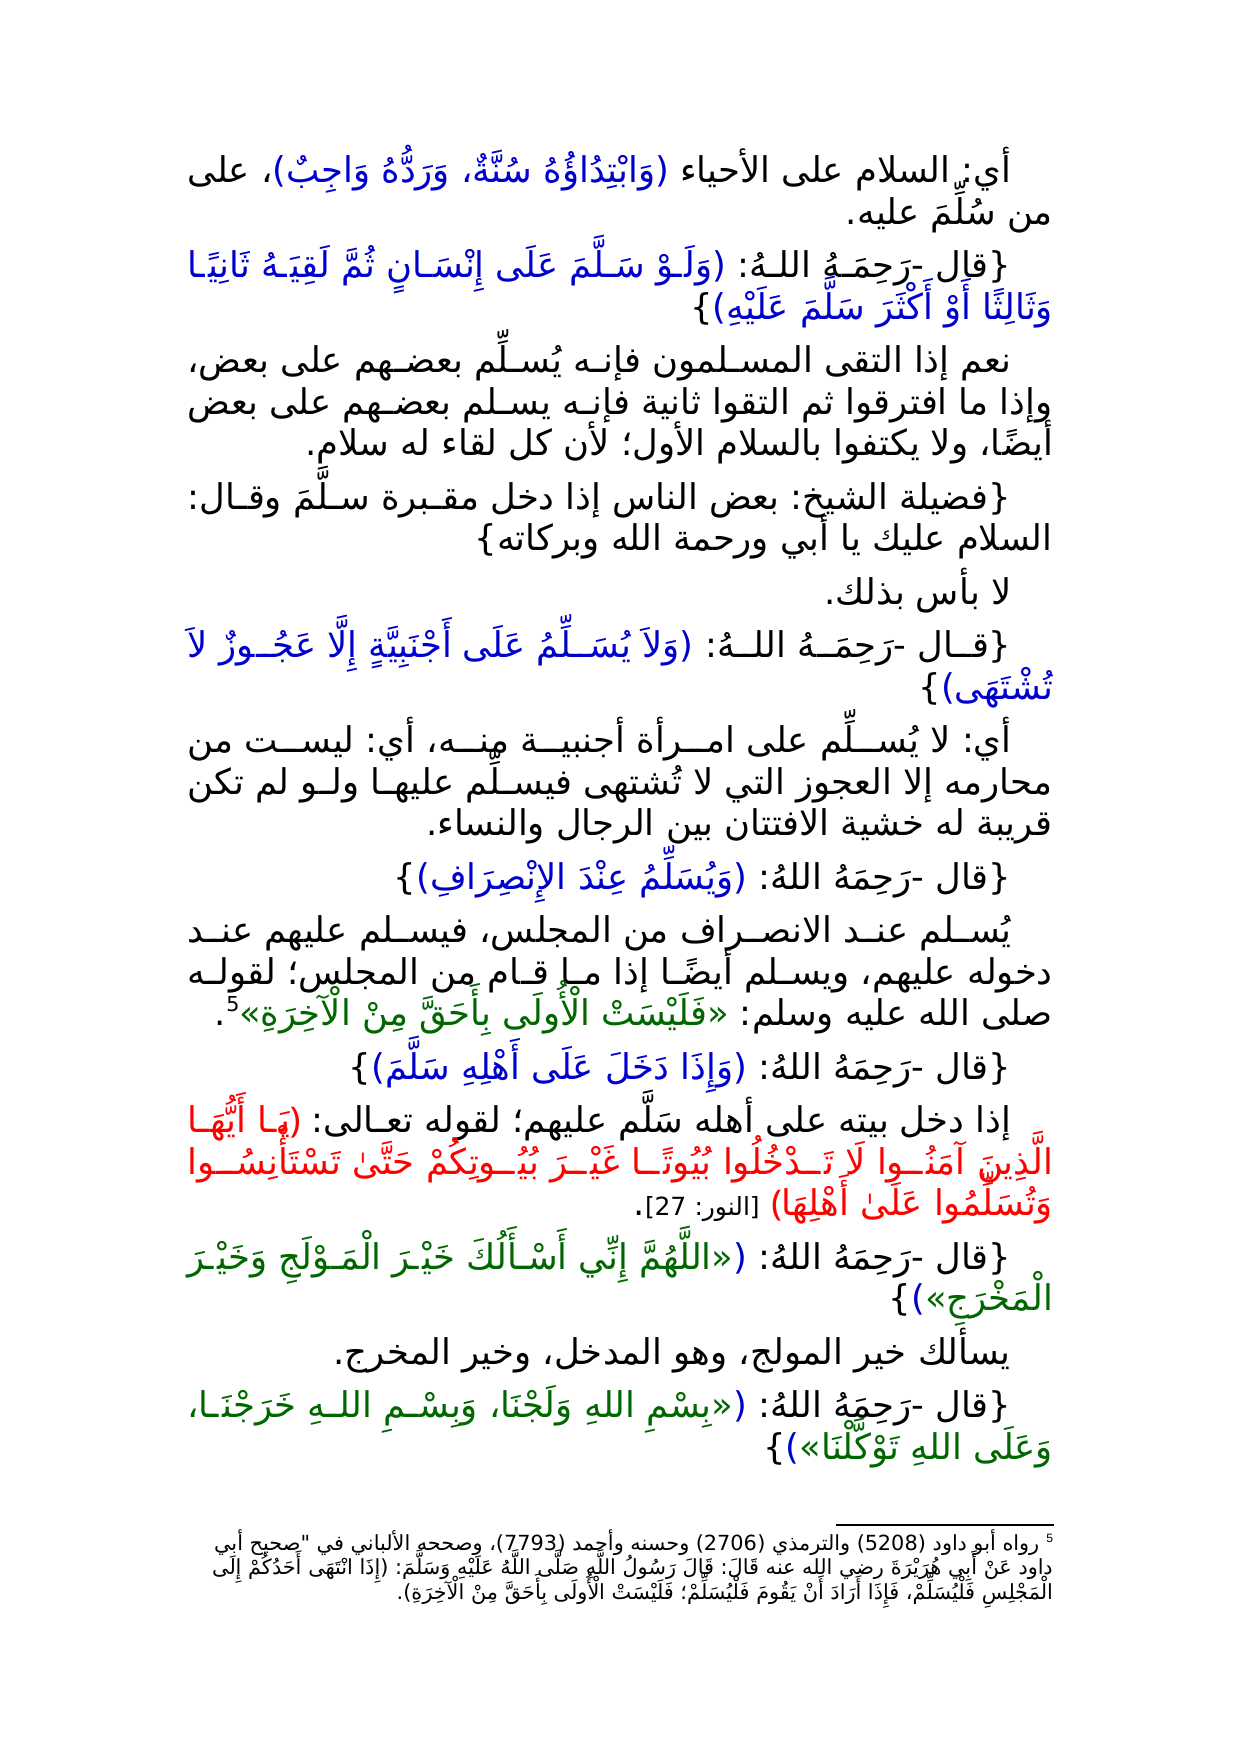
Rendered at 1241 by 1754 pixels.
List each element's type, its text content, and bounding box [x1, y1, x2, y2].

text يُسلم عند الانصراف من المجلس، فيسلم عليهم عند دخوله عليهم، ويسلم أيضًا إذا ما قام من المجلس؛ لقوله صلى الله عليه وسلم: «فَلَيْسَتْ الْأُولَى بِأَحَقَّ مِنْ الْآخِرَةِ». [187, 910, 1053, 1034]
text {قال -رَحِمَهُ اللهُ: (وَإِذَا دَخَلَ عَلَى أَهْلِهِ سَلَّمَ)} [187, 1046, 1053, 1087]
text نعم إذا التقى المسلمون فإنه يُسلِّم بعضهم على بعض، وإذا ما افترقوا ثم التقوا ثانية فإنه يسلم بعضهم على بعض أيضًا، ولا يكتفوا بالسلام الأول؛ لأن كل لقاء له سلام. [187, 340, 1053, 464]
text {قال -رَحِمَهُ اللهُ: («بِسْمِ اللهِ وَلَجْنَا، وَبِسْمِ اللهِ خَرَجْنَا، وَعَلَى اللهِ تَوْكَّلْنَا»)} [187, 1385, 1053, 1467]
text {قال -رَحِمَهُ اللهُ: («اللَّهُمَّ إِنِّي أَسْأَلُكَ خَيْرَ الْمَوْلَجِ وَخَيْرَ الْمَخْرَجِ»)} [187, 1236, 1053, 1319]
text {قال -رَحِمَهُ اللهُ: (وَلاَ يُسَلِّمُ عَلَى أَجْنَبِيَّةٍ إِلَّا عَجُوزٌ لاَ تُشْتَهَى)} [187, 625, 1053, 707]
text {فضيلة الشيخ: بعض الناس إذا دخل مقبرة سلَّمَ وقال: السلام عليك يا أبي ورحمة الله وبركاته} [187, 476, 1053, 559]
text أي: لا يُسلِّم على امرأة أجنبية منه، أي: ليست من محارمه إلا العجوز التي لا تُشتهى فيسلِّم عليها ولو لم تكن قريبة له خشية الافتتان بين الرجال والنساء. [187, 720, 1053, 844]
text {قال -رَحِمَهُ اللهُ: (وَلَوْ سَلَّمَ عَلَى إِنْسَانٍ ثُمَّ لَقِيَهُ ثَانِيًا وَثَالِثًا أَوْ أَكْثَرَ سَلَّمَ عَلَيْهِ)} [187, 245, 1053, 327]
text لا بأس بذلك. [187, 571, 1053, 612]
text أي: السلام على الأحياء (وَابْتِدُاؤُهُ سُنَّةٌ، وَرَدُّهُ وَاجِبٌ)، على من سُلِّمَ عليه. [187, 150, 1053, 232]
text إذا دخل بيته على أهله سَلَّم عليهم؛ لقوله تعالى: ﴿يَا أَيُّهَا الَّذِينَ آمَنُوا لَا تَدْخُلُوا بُيُوتًا غَيْرَ بُيُوتِكُمْ حَتَّىٰ تَسْتَأْنِسُوا وَتُسَلِّمُوا عَلَىٰ أَهْلِهَا﴾ [النور: 27]. [187, 1100, 1053, 1224]
text يسألك خير المولج، وهو المدخل، وخير المخرج. [187, 1331, 1053, 1372]
text {قال -رَحِمَهُ اللهُ: (وَيُسَلِّمُ عِنْدَ الإِنْصِرَافِ)} [187, 856, 1053, 897]
